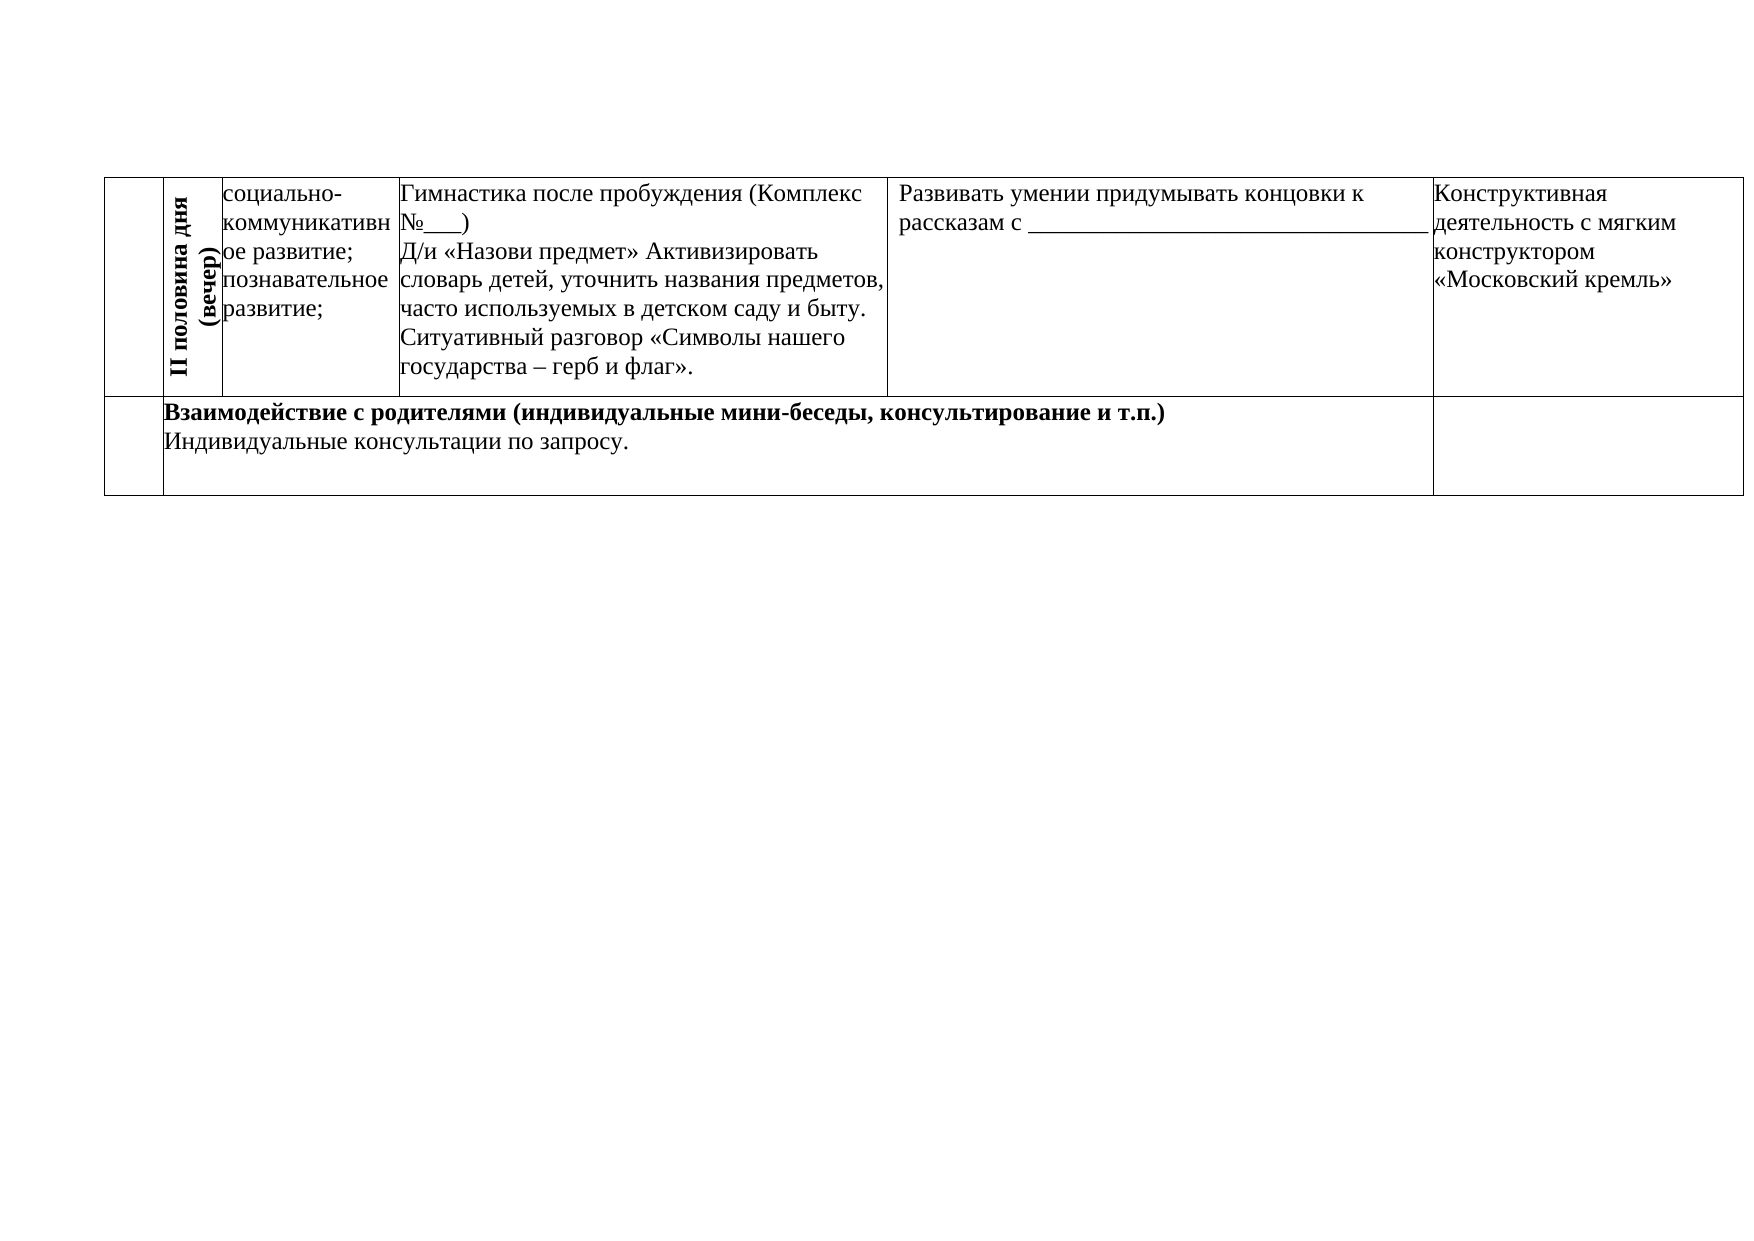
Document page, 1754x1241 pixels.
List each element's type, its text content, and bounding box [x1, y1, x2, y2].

table_cell [105, 178, 163, 396]
table_cell Взаимодействие с родителями (индивидуальные мини-беседы, консультирование и т.п.) Индивидуальные консультации по запросу. [164, 397, 1433, 494]
table_cell II половина дня (вечер) [164, 178, 222, 396]
table_cell [1434, 397, 1743, 494]
table_cell [105, 397, 163, 494]
table_cell Развивать умении придумывать концовки к рассказам с ________________________________ [888, 178, 1433, 396]
table_cell Гимнастика после пробуждения (Комплекс №___) Д/и «Назови предмет» Активизировать словарь детей, уточнить названия предметов, часто используемых в детском саду и быту. Ситуативный разговор «Символы нашего государства – герб и флаг». [400, 178, 887, 396]
table_cell Конструктивная деятельность с мягким конструктором «Московский кремль» [1434, 178, 1743, 396]
table_cell социально-коммуникативное развитие; познавательное развитие; [223, 178, 399, 396]
